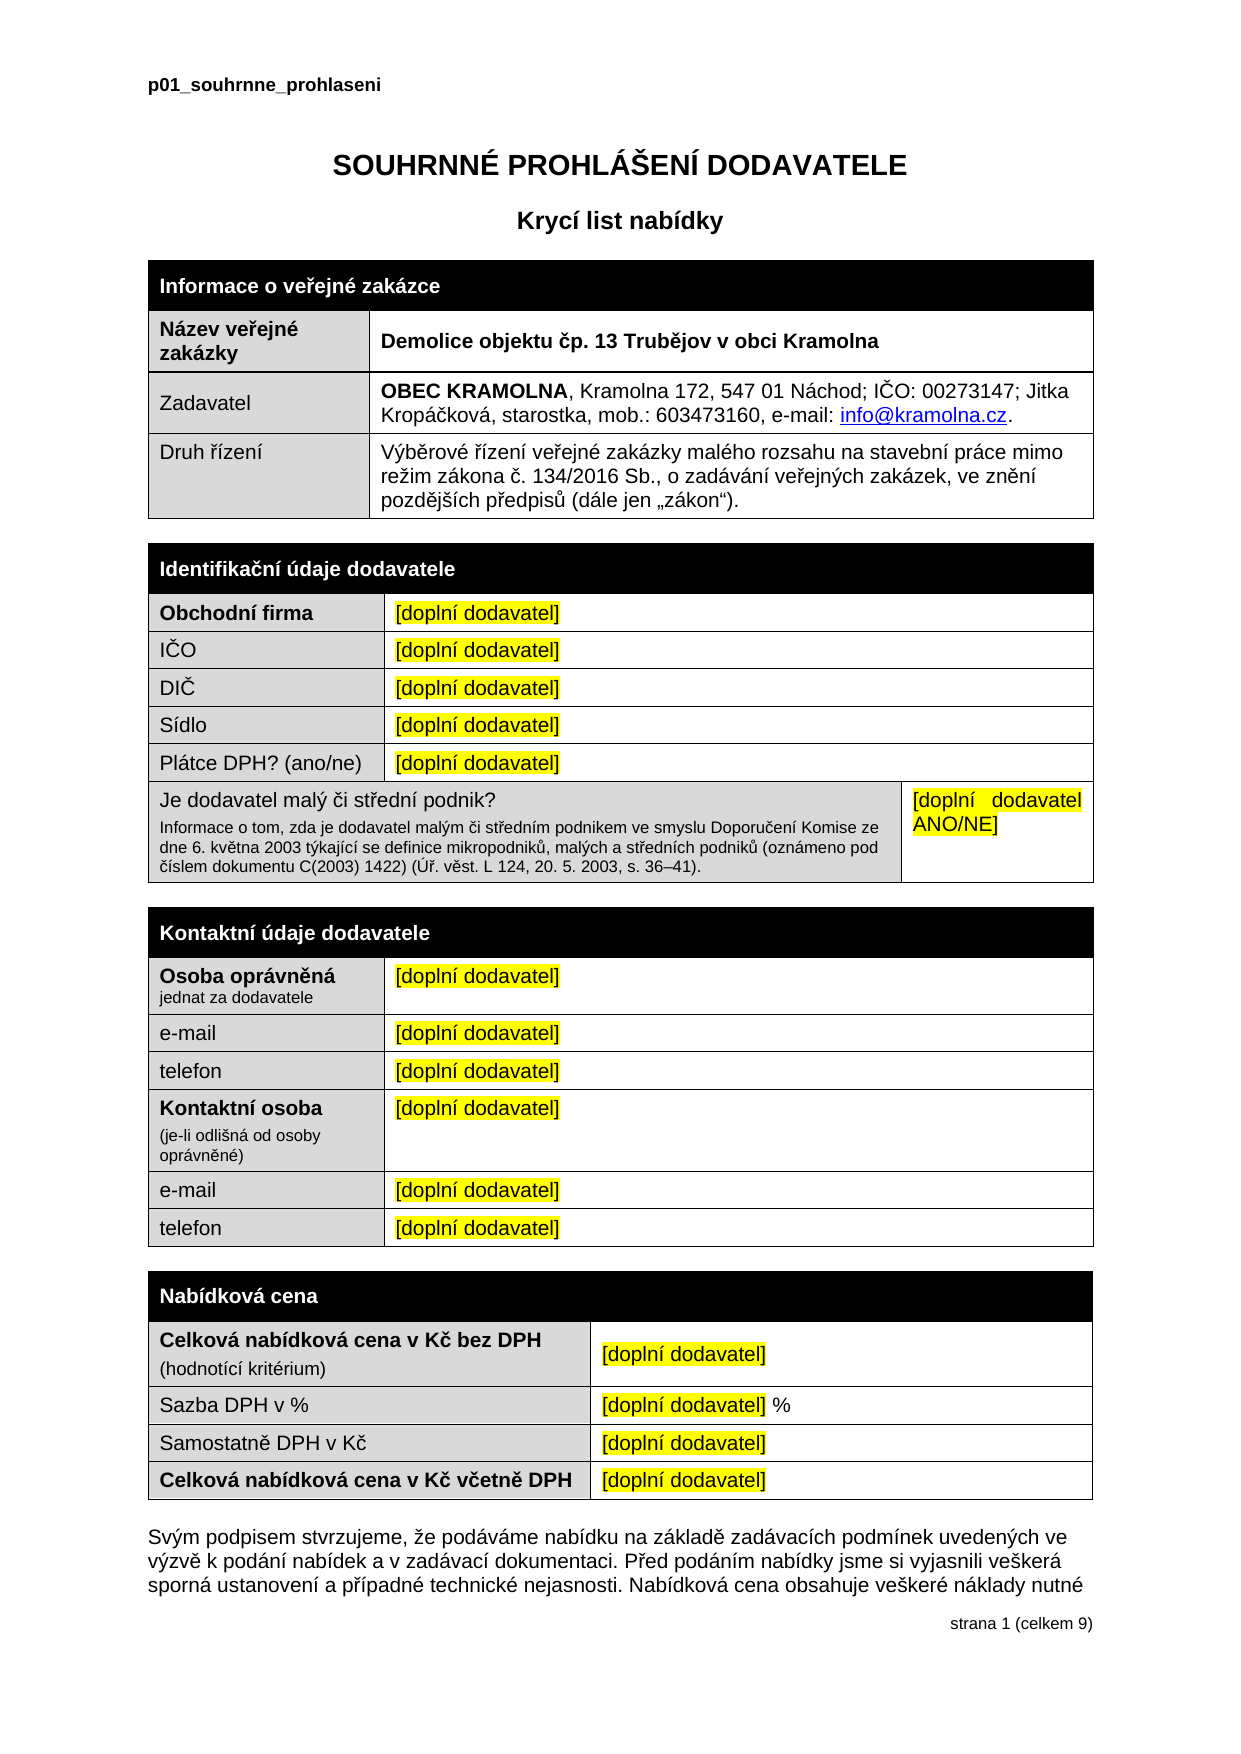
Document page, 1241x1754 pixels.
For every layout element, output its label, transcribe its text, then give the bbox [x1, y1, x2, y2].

table_cell [doplní dodavatel] [591, 1322, 1092, 1386]
table_cell [doplní dodavatel] [385, 1172, 1093, 1208]
text Krycí list nabídky [148, 206, 1093, 235]
table_cell Samostatně DPH v Kč [149, 1425, 590, 1461]
table_cell Název veřejné zakázky [149, 311, 369, 371]
table_cell Sídlo [149, 707, 384, 743]
table_cell [doplní dodavatel] [385, 1052, 1093, 1089]
table_cell [doplní dodavatel ANO/NE] [902, 782, 1093, 882]
table_cell [doplní dodavatel] [385, 1090, 1093, 1171]
table_cell OBEC KRAMOLNA, Kramolna 172, 547 01 Náchod; IČO: 00273147; Jitka Kropáčková, starostka, mob.: 603473160, e-mail: info@kramolna.cz. [370, 373, 1093, 433]
table_header Informace o veřejné zakázce [149, 261, 1093, 310]
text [148, 1524, 1093, 1596]
table_cell Sazba DPH v % [149, 1387, 590, 1423]
table_cell Je dodavatel malý či střední podnik? Informace o tom, zda je dodavatel malým či středním podnikem ve smyslu Doporučení Komise ze dne 6. května 2003 týkající se definice mikropodniků, malých a středních podniků (oznámeno pod číslem dokumentu C(2003) 1422) (Úř. věst. L 124, 20. 5. 2003, s. 36–41). [149, 782, 901, 882]
table_cell [doplní dodavatel] [385, 669, 1093, 706]
table_cell Kontaktní osoba (je-li odlišná od osoby oprávněné) [149, 1090, 384, 1171]
table_cell [doplní dodavatel] [385, 707, 1093, 743]
table_cell Osoba oprávněná jednat za dodavatele [149, 958, 384, 1014]
table_cell [doplní dodavatel] [385, 958, 1093, 1014]
table_cell Celková nabídková cena v Kč včetně DPH [149, 1462, 590, 1498]
table_cell Plátce DPH? (ano/ne) [149, 744, 384, 781]
table_header Kontaktní údaje dodavatele [149, 908, 1093, 957]
table_cell e-mail [149, 1172, 384, 1208]
table_cell [doplní dodavatel] [385, 1015, 1093, 1051]
table_cell [doplní dodavatel] [591, 1425, 1092, 1461]
table_header Nabídková cena [149, 1272, 1092, 1321]
table_cell Obchodní firma [149, 594, 384, 631]
table_cell DIČ [149, 669, 384, 706]
table_cell [doplní dodavatel] [591, 1462, 1092, 1498]
table_cell Celková nabídková cena v Kč bez DPH (hodnotící kritérium) [149, 1322, 590, 1386]
table_cell [doplní dodavatel] % [591, 1387, 1092, 1423]
table_cell Druh řízení [149, 434, 369, 518]
table_cell telefon [149, 1052, 384, 1089]
table_cell Výběrové řízení veřejné zakázky malého rozsahu na stavební práce mimo režim zákona č. 134/2016 Sb., o zadávání veřejných zakázek, ve znění pozdějších předpisů (dále jen „zákon“). [370, 434, 1093, 518]
table_cell IČO [149, 632, 384, 668]
table_header Identifikační údaje dodavatele [149, 544, 1093, 593]
table_cell e-mail [149, 1015, 384, 1051]
table_cell telefon [149, 1209, 384, 1246]
table_cell [doplní dodavatel] [385, 744, 1093, 781]
table_cell [doplní dodavatel] [385, 632, 1093, 668]
table_cell [doplní dodavatel] [385, 594, 1093, 631]
table_cell [doplní dodavatel] [385, 1209, 1093, 1246]
table_cell Zadavatel [149, 373, 369, 433]
table_cell Demolice objektu čp. 13 Trubějov v obci Kramolna [370, 311, 1093, 371]
text Souhrnné prohlášení dodavatele [148, 148, 1093, 181]
